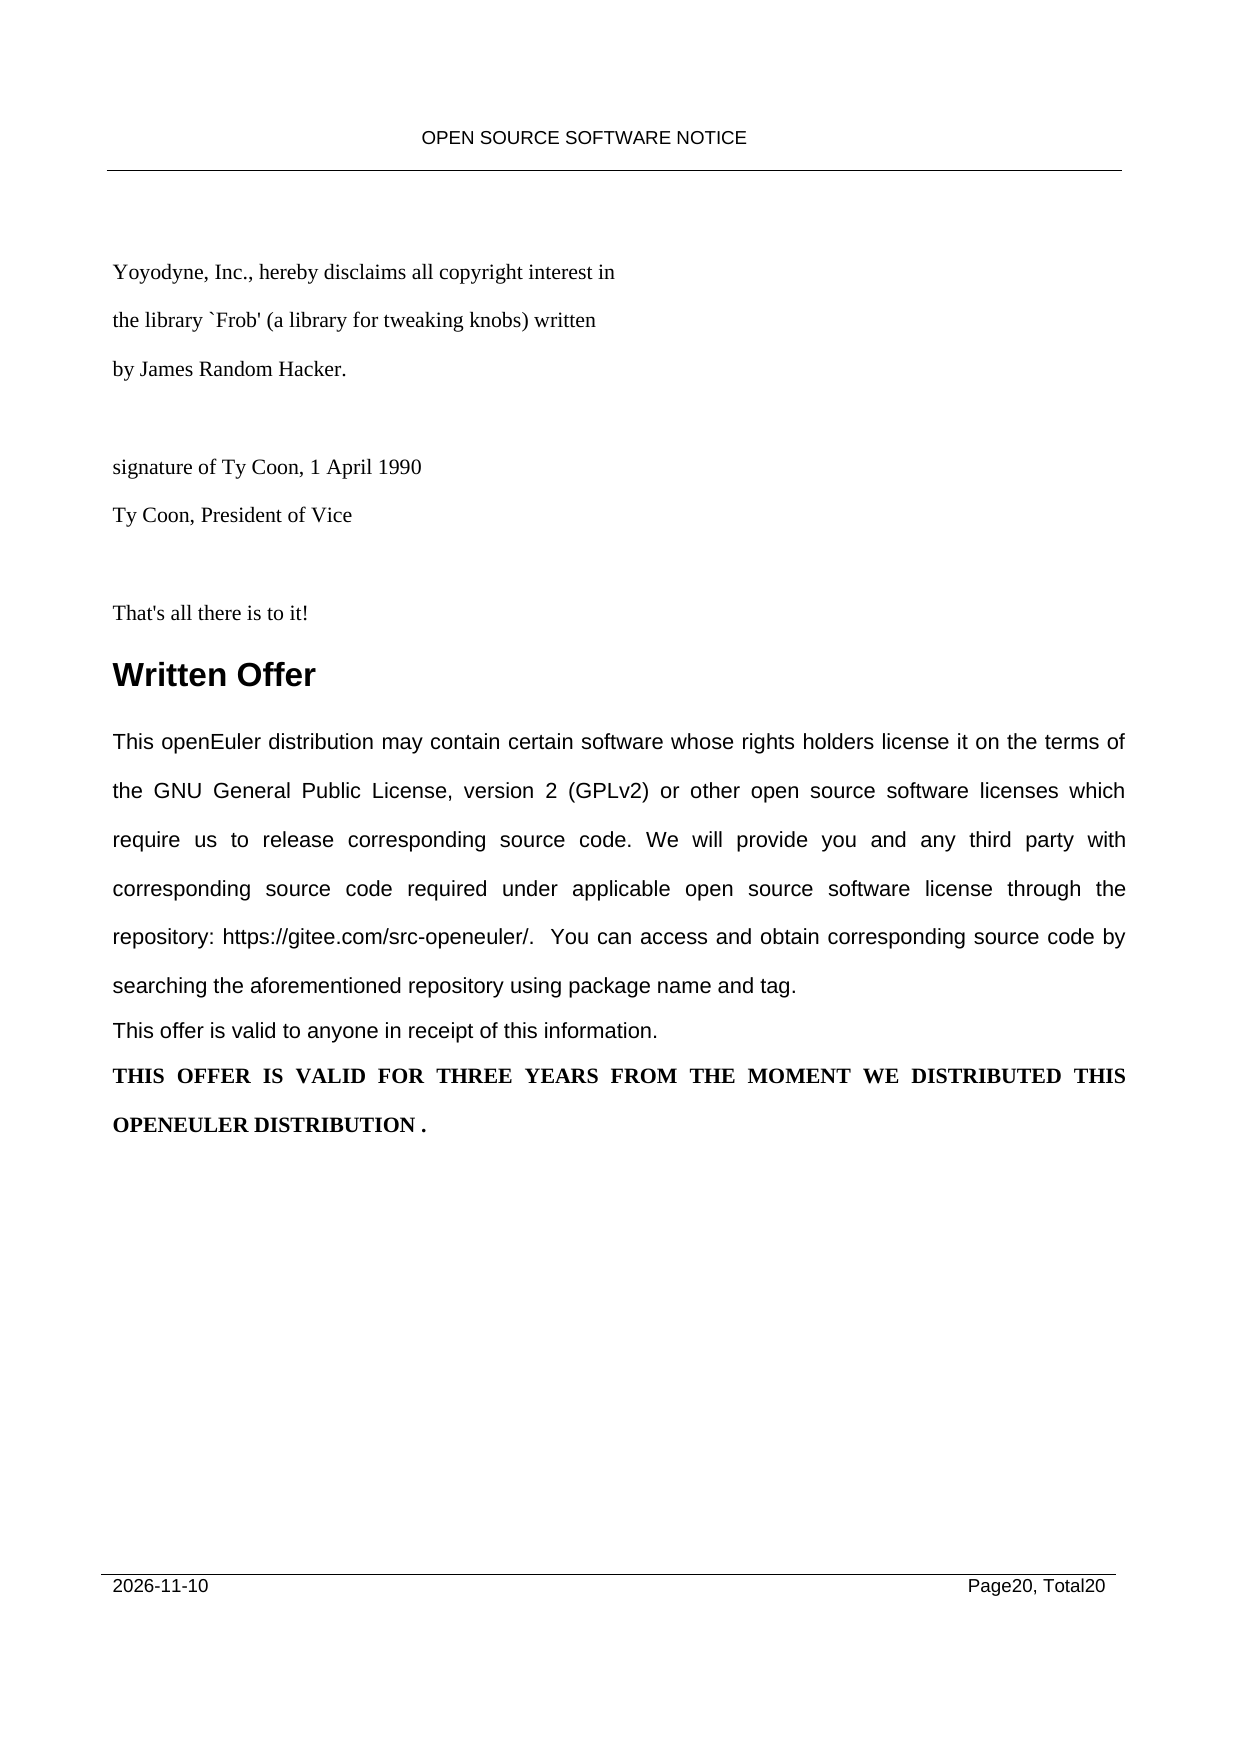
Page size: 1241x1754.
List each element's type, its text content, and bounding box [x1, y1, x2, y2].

text THIS OFFER IS VALID FOR THREE YEARS FROM THE MOMENT WE DISTRIBUTED THIS OPENEULER DISTRIBUTION . [112, 1059, 1128, 1141]
text This openEuler distribution may contain certain software whose rights holders license it on the terms of the GNU General Public License, version 2 (GPLv2) or other open source software licenses which require us to release corresponding source code. We will provide you and any third party with corresponding source code required under applicable open source software license through the repository: https://gitee.com/src-openeuler/. You can access and obtain corresponding source code by searching the aforementioned repository using package name and tag. [112, 726, 1128, 1002]
text This offer is valid to anyone in receipt of this information. [112, 1014, 1128, 1047]
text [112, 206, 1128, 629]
text Written Offer [112, 641, 1128, 706]
